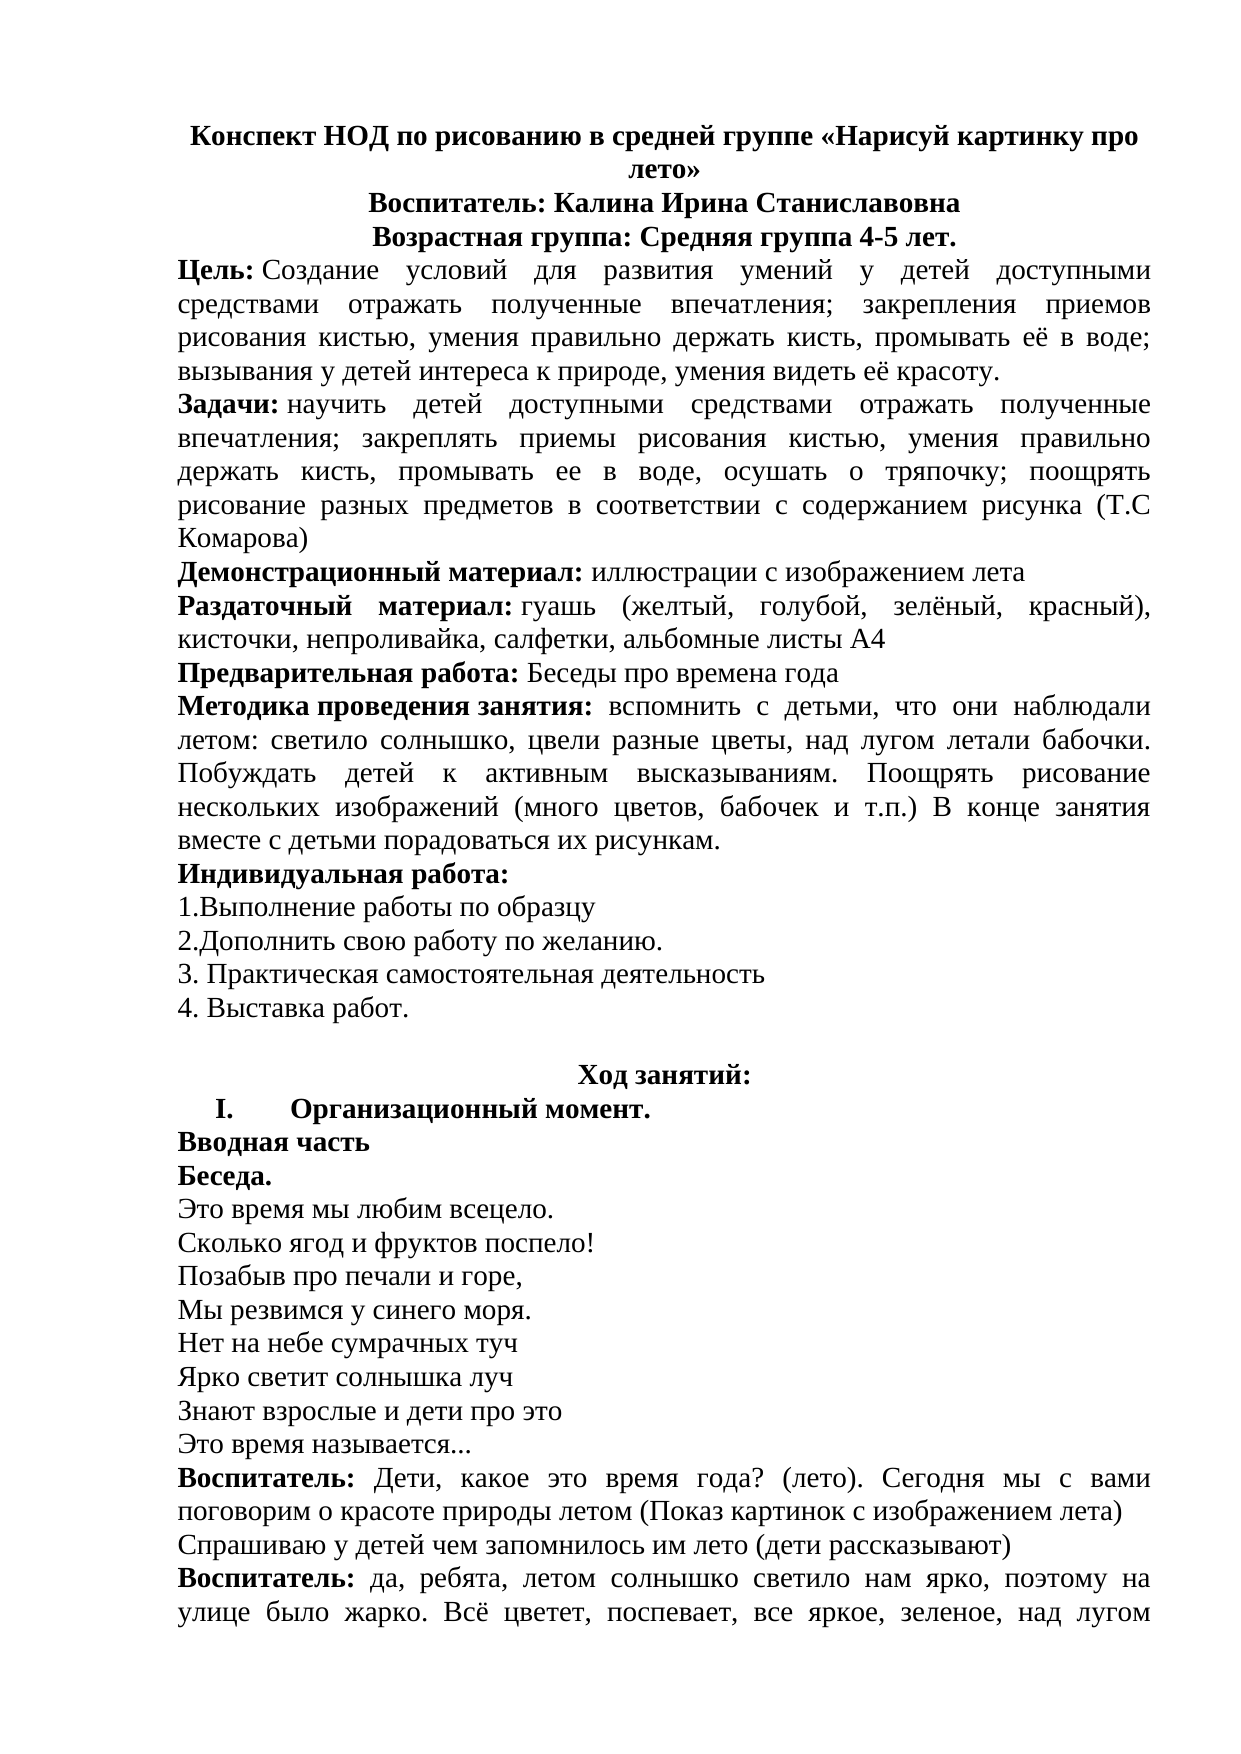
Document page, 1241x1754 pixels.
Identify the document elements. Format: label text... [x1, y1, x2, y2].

text 3. Практическая самостоятельная деятельность [177, 957, 1152, 990]
text Это время мы любим всецело. [177, 1191, 1152, 1225]
text Индивидуальная работа: [177, 856, 1152, 889]
text Предварительная работа: Беседы про времена года [177, 655, 1152, 688]
text Вводная часть [177, 1124, 1152, 1158]
text Возрастная группа: Средняя группа 4-5 лет. [177, 219, 1152, 252]
text 2.Дополнить свою работу по желанию. [177, 923, 1152, 957]
text Нет на небе сумрачных туч [177, 1326, 1152, 1359]
text Воспитатель: Калина Ирина Станиславовна [177, 185, 1152, 219]
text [177, 1560, 1152, 1627]
list Организационный момент. [215, 1091, 1152, 1124]
text Воспитатель: Дети, какое это время года? (лето). Сегодня мы с вами поговорим о красоте природы летом (Показ картинок с изображением лета) [177, 1460, 1152, 1527]
text Мы резвимся у синего моря. [177, 1292, 1152, 1326]
text Конспект НОД по рисованию в средней группе «Нарисуй картинку про лето» [177, 118, 1152, 185]
text Сколько ягод и фруктов поспело! [177, 1225, 1152, 1258]
text Методика проведения занятия: вспомнить c детьми, что они наблюдали летом: светило солнышко, цвели разные цветы, над лугом летали бабочки. Побуждать детей к активным высказываниям. Поощрять рисование нескольких изображений (много цветов, бабочек и т.п.) В конце занятия вместе с детьми порадоваться их рисункам. [177, 688, 1152, 856]
text Демонстрационный материал: иллюстрации с изображением лета [177, 554, 1152, 588]
text Позабыв про печали и горе, [177, 1258, 1152, 1292]
text Ход занятий: [177, 1057, 1152, 1091]
text Знают взрослые и дети про это [177, 1393, 1152, 1426]
text Раздаточный материал: гуашь (желтый, голубой, зелёный, красный), кисточки, непроливайка, салфетки, альбомные листы А4 [177, 588, 1152, 655]
text Это время называется... [177, 1426, 1152, 1460]
text Беседа. [177, 1158, 1152, 1191]
text Спрашиваю у детей чем запомнилось им лето (дети рассказывают) [177, 1527, 1152, 1560]
text Ярко светит солнышка луч [177, 1359, 1152, 1393]
text Цель: Создание условий для развития умений у детей доступными средствами отражать полученные впечатления; закрепления приемов рисования кистью, умения правильно держать кисть, промывать её в воде; вызывания у детей интереса к природе, умения видеть её красоту. [177, 252, 1152, 386]
text Задачи: научить детей доступными средствами отражать полученные впечатления; закреплять приемы рисования кистью, умения правильно держать кисть, промывать ее в воде, осушать о тряпочку; поощрять рисование разных предметов в соответствии с содержанием рисунка (Т.С Комарова) [177, 386, 1152, 554]
text 1.Выполнение работы по образцу [177, 889, 1152, 923]
text 4. Выставка работ. [177, 990, 1152, 1024]
